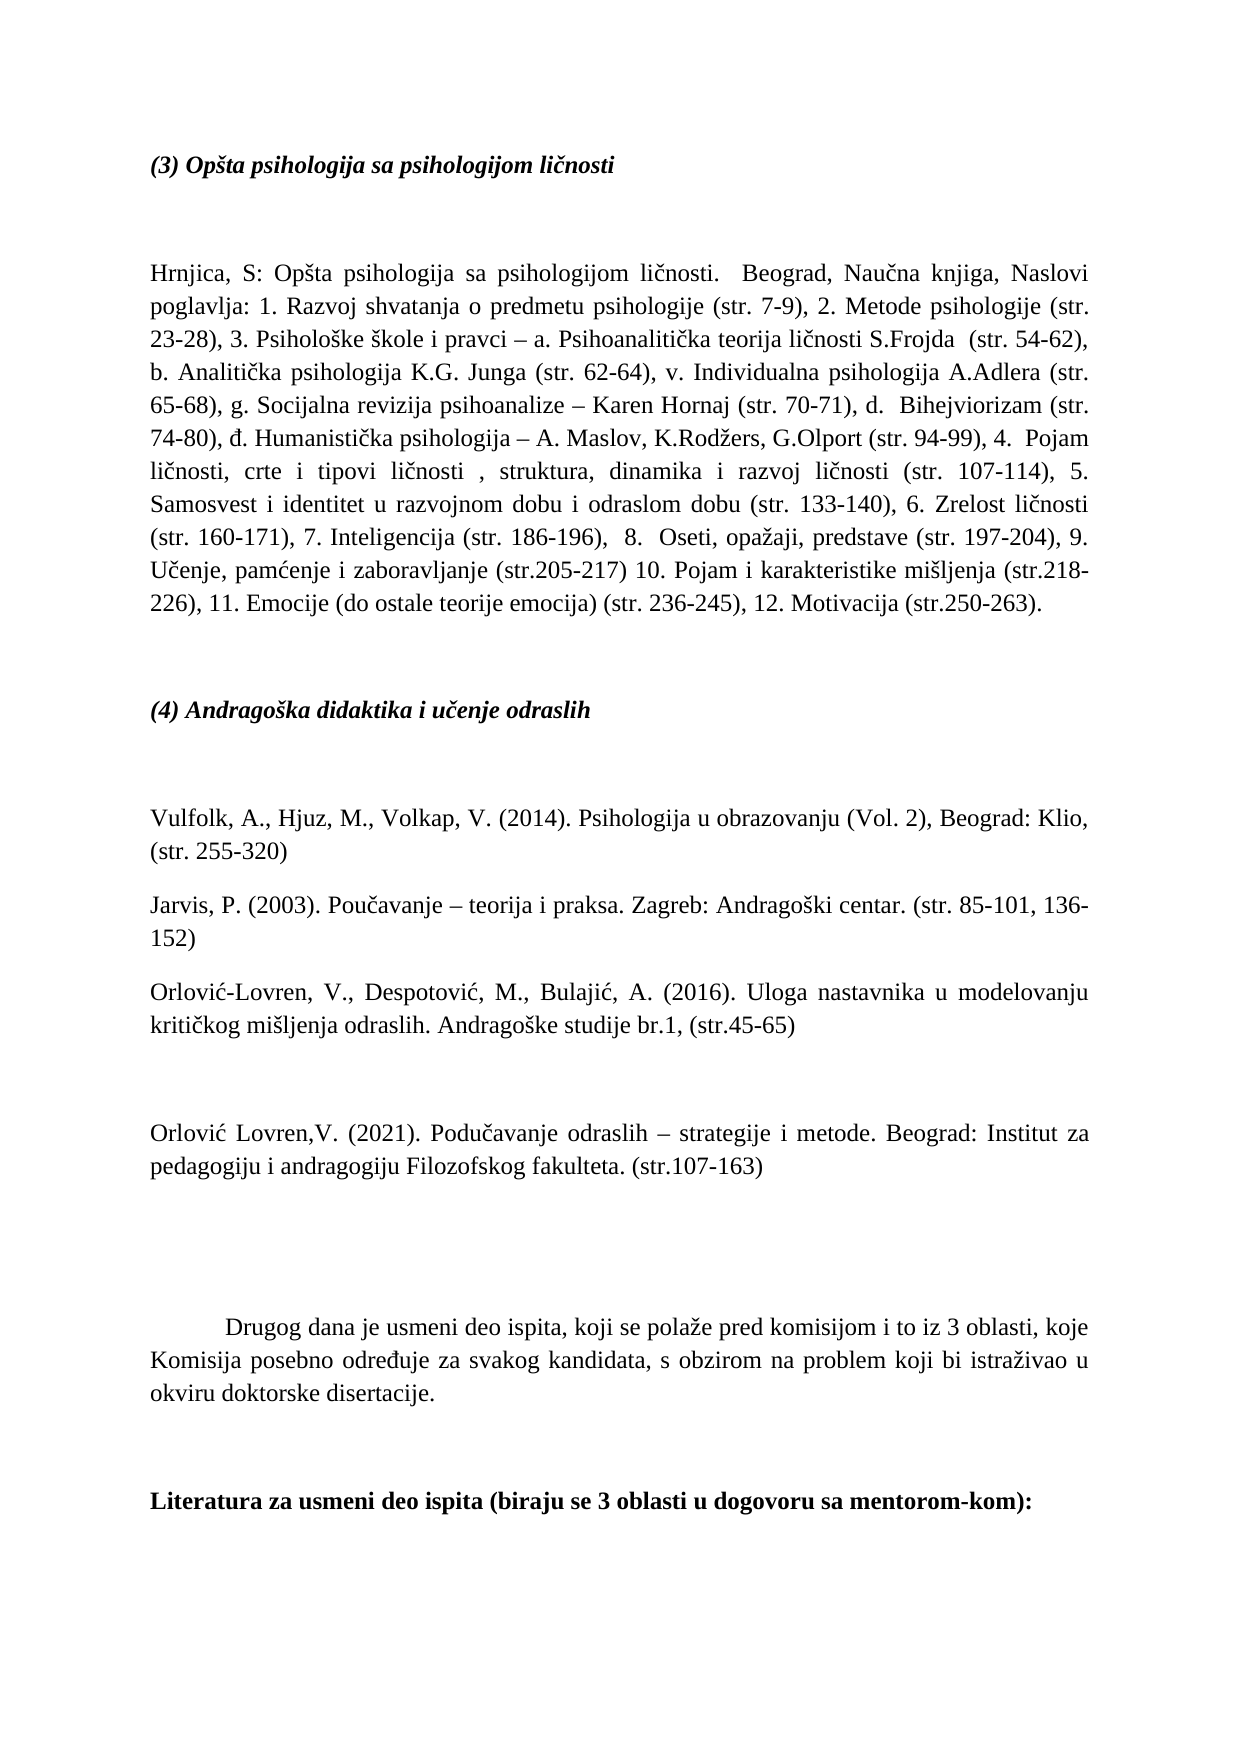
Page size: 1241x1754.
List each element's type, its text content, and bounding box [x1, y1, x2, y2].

text Drugog dana je usmeni deo ispita, koji se polaže pred komisijom i to iz 3 oblasti, koje Komisija posebno određuje za svakog kandidata, s obzirom na problem koji bi istraživao u okviru doktorske disertacije. [150, 1312, 1090, 1407]
text Orlović-Lovren, V., Despotović, M., Bulajić, A. (2016). Uloga nastavnika u modelovanju kritičkog mišljenja odraslih. Andragoške studije br.1, (str.45-65) [150, 977, 1090, 1039]
text Orlović Lovren,V. (2021). Podučavanje odraslih – strategije i metode. Beograd: Institut za pedagogiju i andragogiju Filozofskog fakulteta. (str.107-163) [150, 1118, 1090, 1179]
text Jarvis, P. (2003). Poučavanje – teorija i praksa. Zagreb: Andragoški centar. (str. 85-101, 136-152) [150, 890, 1090, 952]
text (4) Andragoška didaktika i učenje odraslih [150, 696, 1090, 724]
text Hrnjica, S: Opšta psihologija sa psihologijom ličnosti. Beograd, Naučna knjiga, Naslovi poglavlja: 1. Razvoj shvatanja o predmetu psihologije (str. 7-9), 2. Metode psihologije (str. 23-28), 3. Psihološke škole i pravci – a. Psihoanalitička teorija ličnosti S.Frojda (str. 54-62), b. Analitička psihologija K.G. Junga (str. 62-64), v. Individualna psihologija A.Adlera (str. 65-68), g. Socijalna revizija psihoanalize – Karen Hornaj (str. 70-71), d. Bihejviorizam (str. 74-80), đ. Humanistička psihologija – A. Maslov, K.Rodžers, G.Olport (str. 94-99), 4. Pojam ličnosti, crte i tipovi ličnosti , struktura, dinamika i razvoj ličnosti (str. 107-114), 5. Samosvest i identitet u razvojnom dobu i odraslom dobu (str. 133-140), 6. Zrelost ličnosti (str. 160-171), 7. Inteligencija (str. 186-196), 8. Oseti, opažaji, predstave (str. 197-204), 9. Učenje, pamćenje i zaboravljanje (str.205-217) 10. Pojam i karakteristike mišljenja (str.218-226), 11. Emocije (do ostale teorije emocija) (str. 236-245), 12. Motivacija (str.250-263). [150, 258, 1090, 617]
text Vulfolk, A., Hjuz, M., Volkap, V. (2014). Psihologija u obrazovanju (Vol. 2), Beograd: Klio, (str. 255-320) [150, 803, 1090, 865]
text Literatura za usmeni deo ispita (biraju se 3 oblasti u dogovoru sa mentorom-kom): [150, 1486, 1090, 1515]
text (3) Opšta psihologija sa psihologijom ličnosti [150, 150, 1090, 179]
